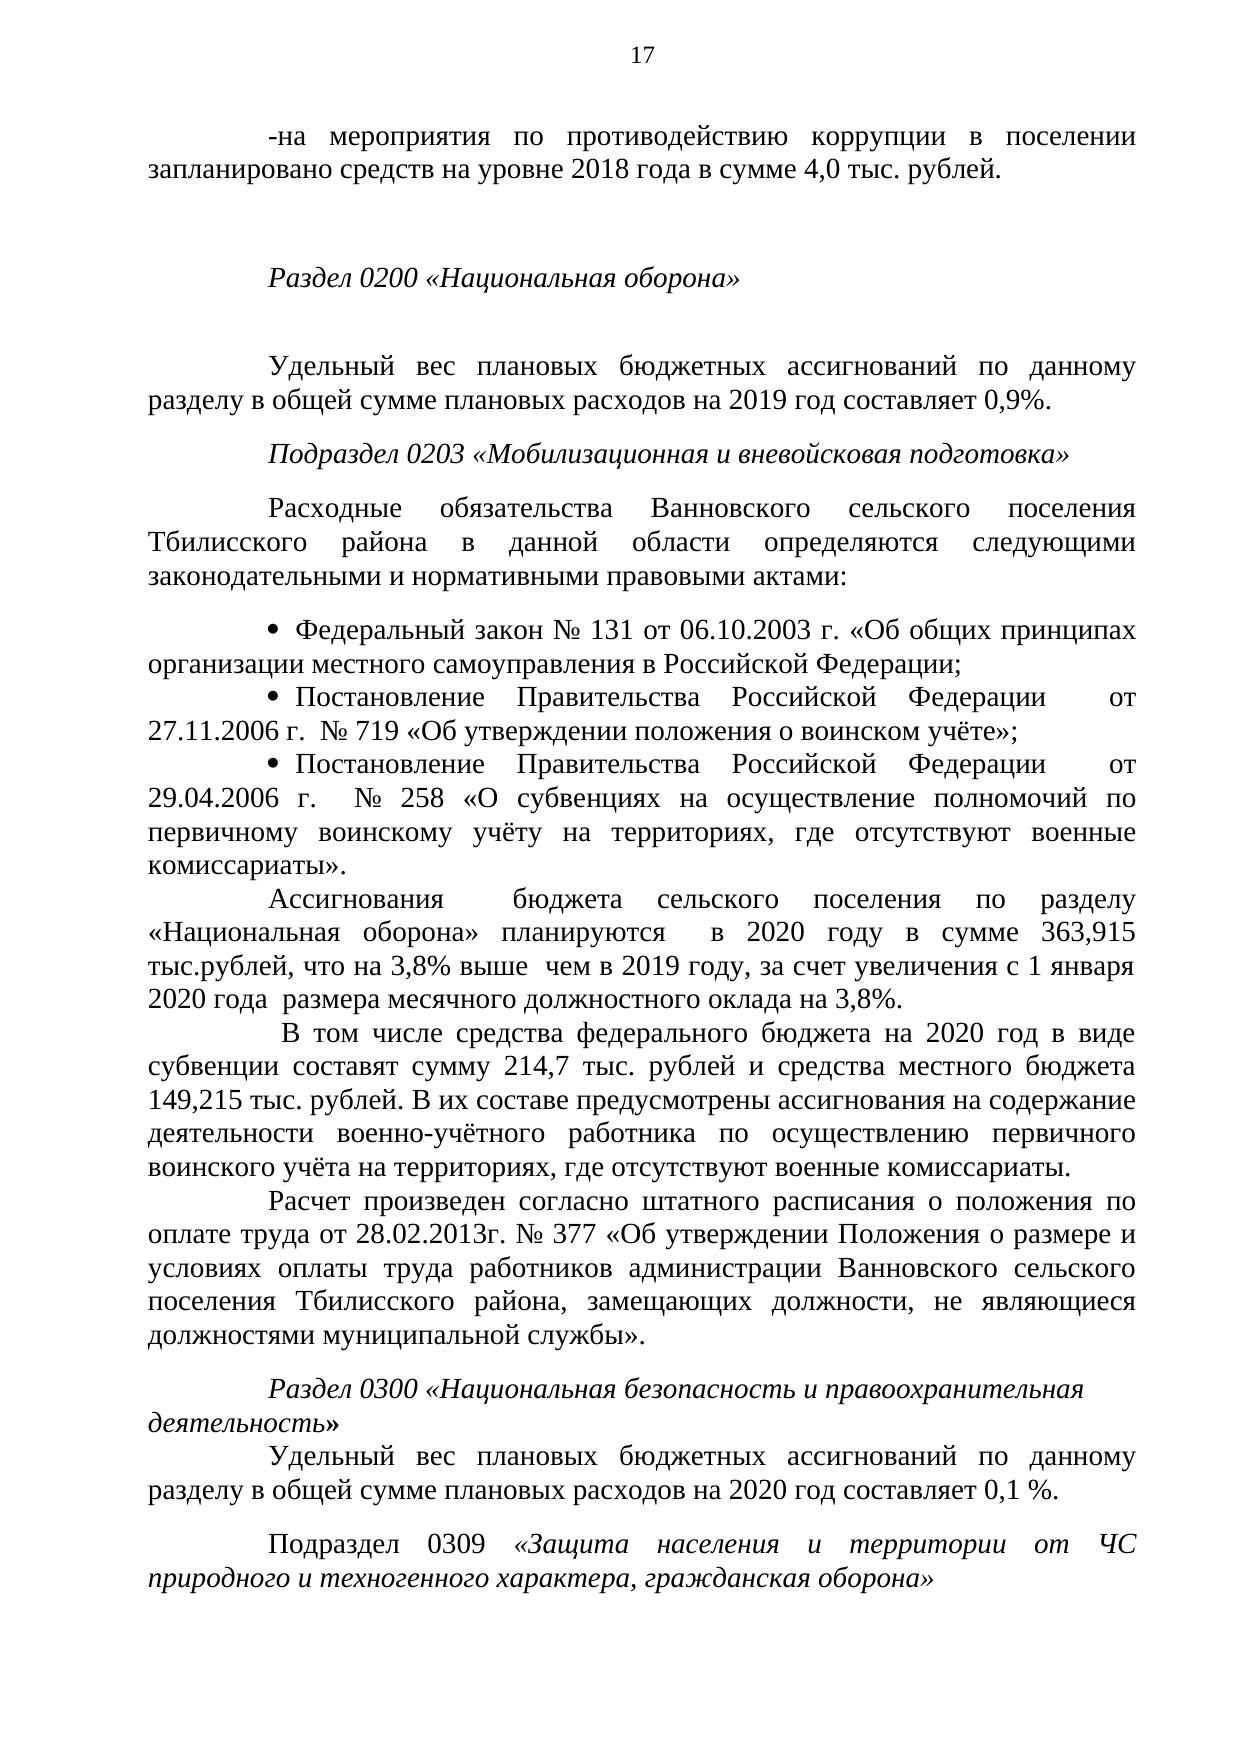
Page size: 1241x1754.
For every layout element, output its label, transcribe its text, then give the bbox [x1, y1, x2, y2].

text Ассигнования бюджета сельского поселения по разделу «Национальная оборона» планируются в 2020 году в сумме 363,915 тыс.рублей, что на 3,8% выше чем в 2019 году, за счет увеличения с 1 января 2020 года размера месячного должностного оклада на 3,8%. [148, 881, 1137, 1015]
text Удельный вес плановых бюджетных ассигнований по данному разделу в общей сумме плановых расходов на 2020 год составляет 0,1 %. [148, 1438, 1137, 1505]
subtitle Раздел 0300 «Национальная безопасность и правоохранительная деятельность» [148, 1371, 1137, 1438]
list Постановление Правительства Российской Федерации от 27.11.2006 г. № 719 «Об утверждении положения о воинском учёте»; [148, 679, 1137, 746]
list Постановление Правительства Российской Федерации от 29.04.2006 г. № 258 «О субвенциях на осуществление полномочий по первичному воинскому учёту на территориях, где отсутствуют военные комиссариаты». [148, 746, 1137, 881]
text Удельный вес плановых бюджетных ассигнований по данному разделу в общей сумме плановых расходов на 2019 год составляет 0,9%. [148, 348, 1137, 415]
list В том числе средства федерального бюджета на 2020 год в виде субвенции составят сумму 214,7 тыс. рублей и средства местного бюджета 149,215 тыс. рублей. В их составе предусмотрены ассигнования на содержание деятельности военно-учётного работника по осуществлению первичного воинского учёта на территориях, где отсутствуют военные комиссариаты. [148, 1015, 1137, 1183]
list Федеральный закон № 131 от 06.10.2003 г. «Об общих принципах организации местного самоуправления в Российской Федерации; [148, 612, 1137, 679]
subtitle Раздел 0200 «Национальная оборона» [148, 260, 1137, 294]
text Подраздел 0203 «Мобилизационная и вневойсковая подготовка» [148, 436, 1137, 470]
text Подраздел 0309 «Защита населения и территории от ЧС природного и техногенного характера, гражданская оборона» [148, 1526, 1137, 1593]
text Расходные обязательства Ванновского сельского поселения Тбилисского района в данной области определяются следующими законодательными и нормативными правовыми актами: [148, 491, 1137, 591]
text -на мероприятия по противодействию коррупции в поселении запланировано средств на уровне 2018 года в сумме 4,0 тыс. рублей. [148, 118, 1137, 185]
list Расчет произведен согласно штатного расписания о положения по оплате труда от 28.02.2013г. № 377 «Об утверждении Положения о размере и условиях оплаты труда работников администрации Ванновского сельского поселения Тбилисского района, замещающих должности, не являющиеся должностями муниципальной службы». [148, 1183, 1137, 1350]
